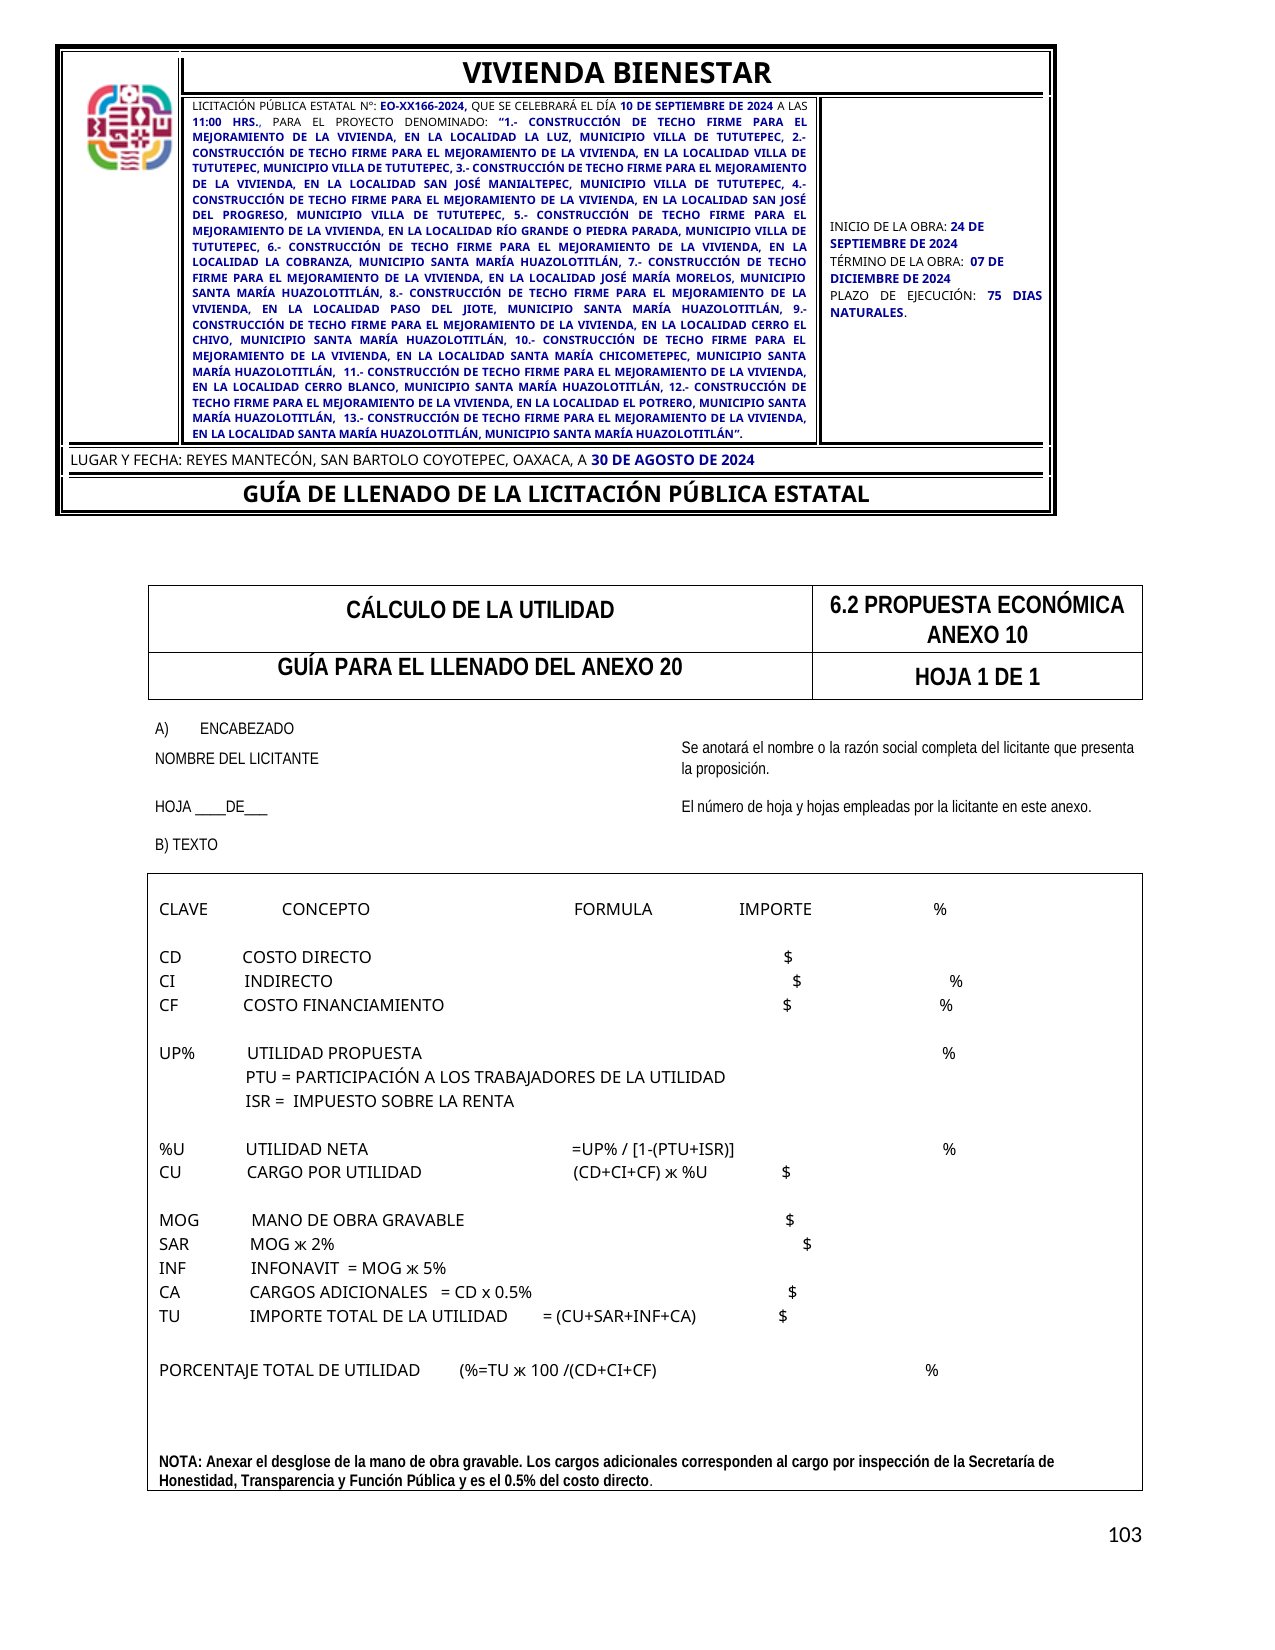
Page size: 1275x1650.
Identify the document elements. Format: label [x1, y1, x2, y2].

picture [179, 76, 183, 176]
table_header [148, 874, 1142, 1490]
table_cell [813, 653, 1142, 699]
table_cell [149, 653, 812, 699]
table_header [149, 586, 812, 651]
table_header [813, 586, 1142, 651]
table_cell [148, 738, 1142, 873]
picture [76, 76, 178, 176]
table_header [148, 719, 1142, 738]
